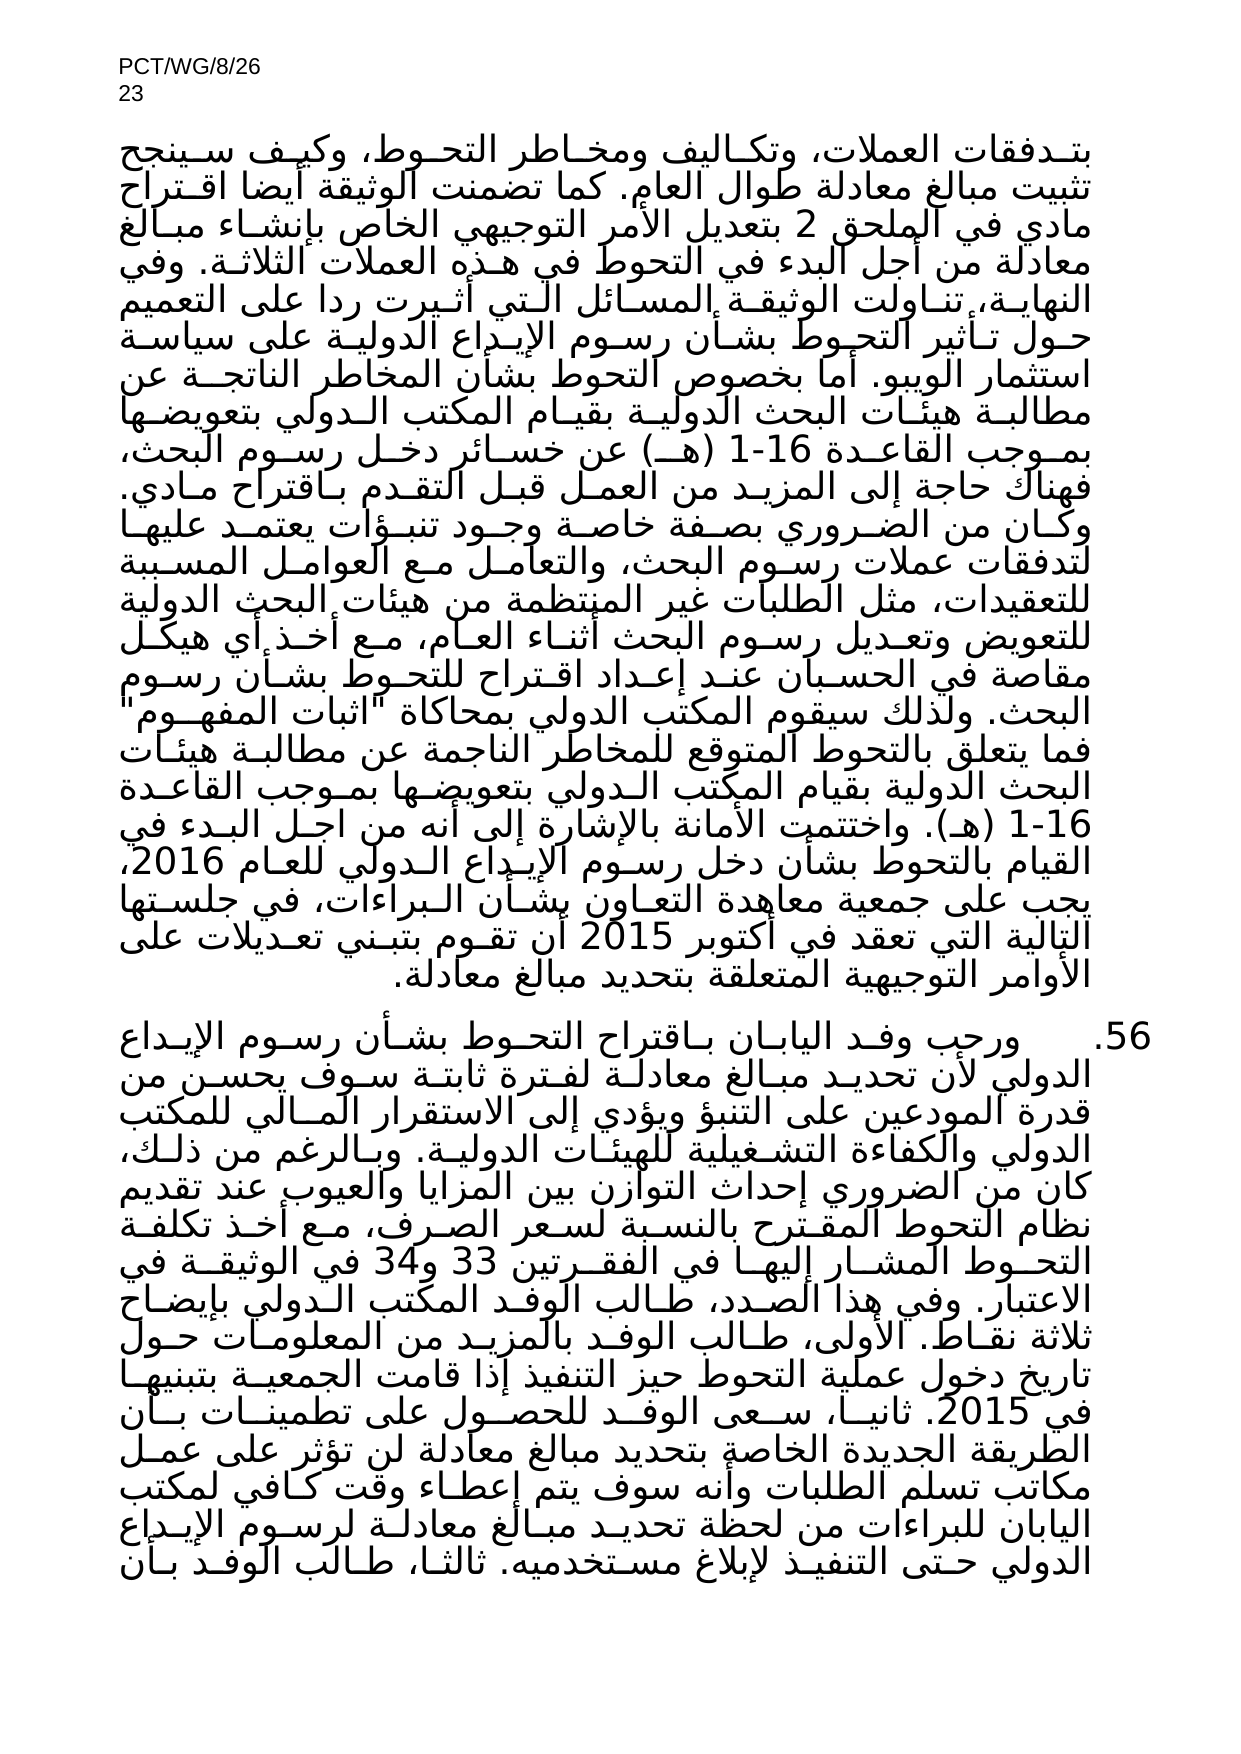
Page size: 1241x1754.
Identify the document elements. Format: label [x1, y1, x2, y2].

text [118, 1020, 1092, 1582]
text [118, 132, 1092, 995]
